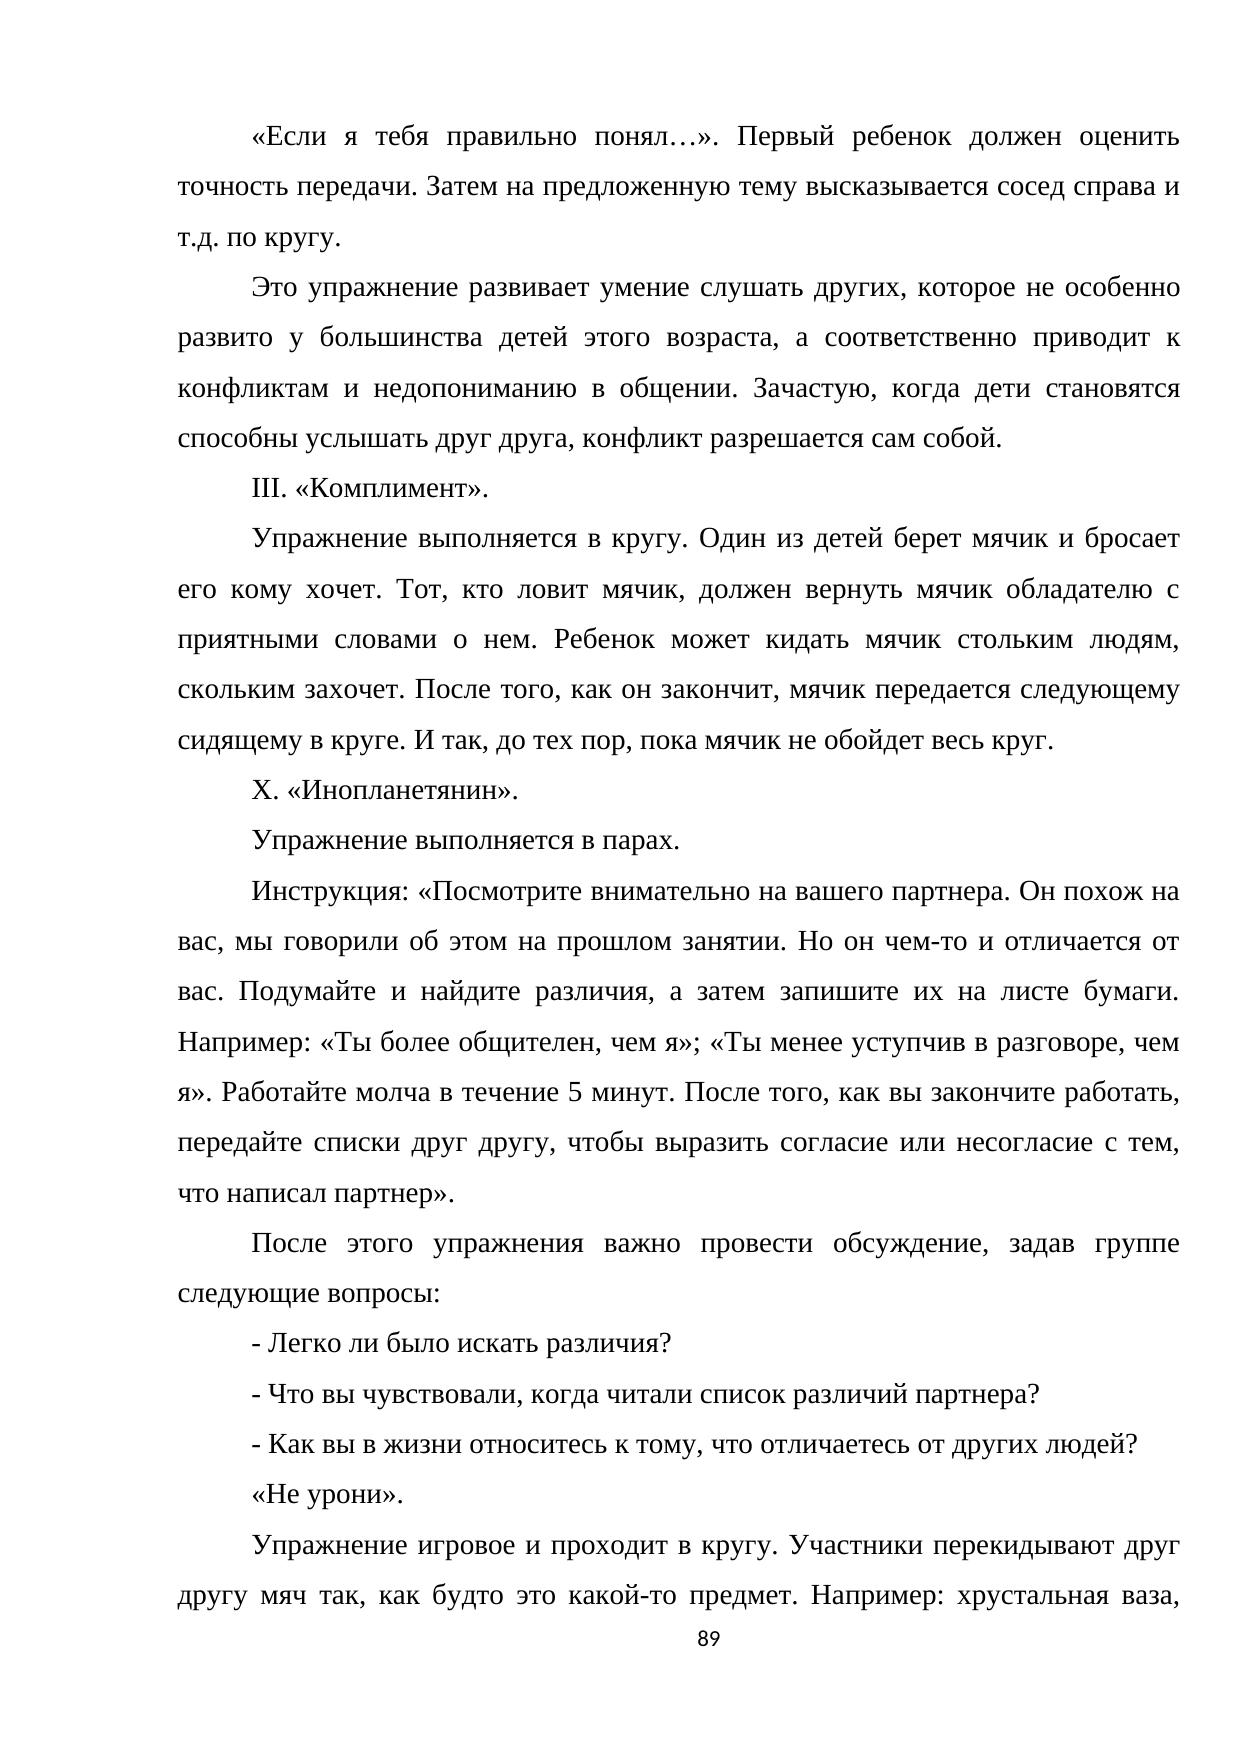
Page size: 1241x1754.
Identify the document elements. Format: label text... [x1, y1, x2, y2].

text Упражнение выполняется в парах. [177, 822, 1181, 856]
text «Не урони». [177, 1477, 1181, 1510]
text - Как вы в жизни относитесь к тому, что отличаетесь от других людей? [177, 1426, 1181, 1460]
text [177, 1527, 1181, 1611]
text Это упражнение развивает умение слушать других, которое не особенно развито у большинства детей этого возраста, а соответственно приводит к конфликтам и недопониманию в общении. Зачастую, когда дети становятся способны услышать друг друга, конфликт разрешается сам собой. [177, 269, 1181, 453]
text - Что вы чувствовали, когда читали список различий партнера? [177, 1376, 1181, 1409]
text X. «Инопланетянин». [177, 772, 1181, 806]
text - Легко ли было искать различия? [177, 1326, 1181, 1359]
text Упражнение выполняется в кругу. Один из детей берет мячик и бросает его кому хочет. Тот, кто ловит мячик, должен вернуть мячик обладателю с приятными словами о нем. Ребенок может кидать мячик стольким людям, скольким захочет. После того, как он закончит, мячик передается следующему сидящему в круге. И так, до тех пор, пока мячик не обойдет весь круг. [177, 521, 1181, 755]
text Инструкция: «Посмотрите внимательно на вашего партнера. Он похож на вас, мы говорили об этом на прошлом занятии. Но он чем-то и отличается от вас. Подумайте и найдите различия, а затем запишите их на листе бумаги. Например: «Ты более общителен, чем я»; «Ты менее уступчив в разговоре, чем я». Работайте молча в течение 5 минут. После того, как вы закончите работать, передайте списки друг другу, чтобы выразить согласие или несогласие с тем, что написал партнер». [177, 873, 1181, 1208]
text III. «Комплимент». [177, 470, 1181, 504]
text После этого упражнения важно провести обсуждение, задав группе следующие вопросы: [177, 1225, 1181, 1309]
text «Если я тебя правильно понял…». Первый ребенок должен оценить точность передачи. Затем на предложенную тему высказывается сосед справа и т.д. по кругу. [177, 118, 1181, 252]
